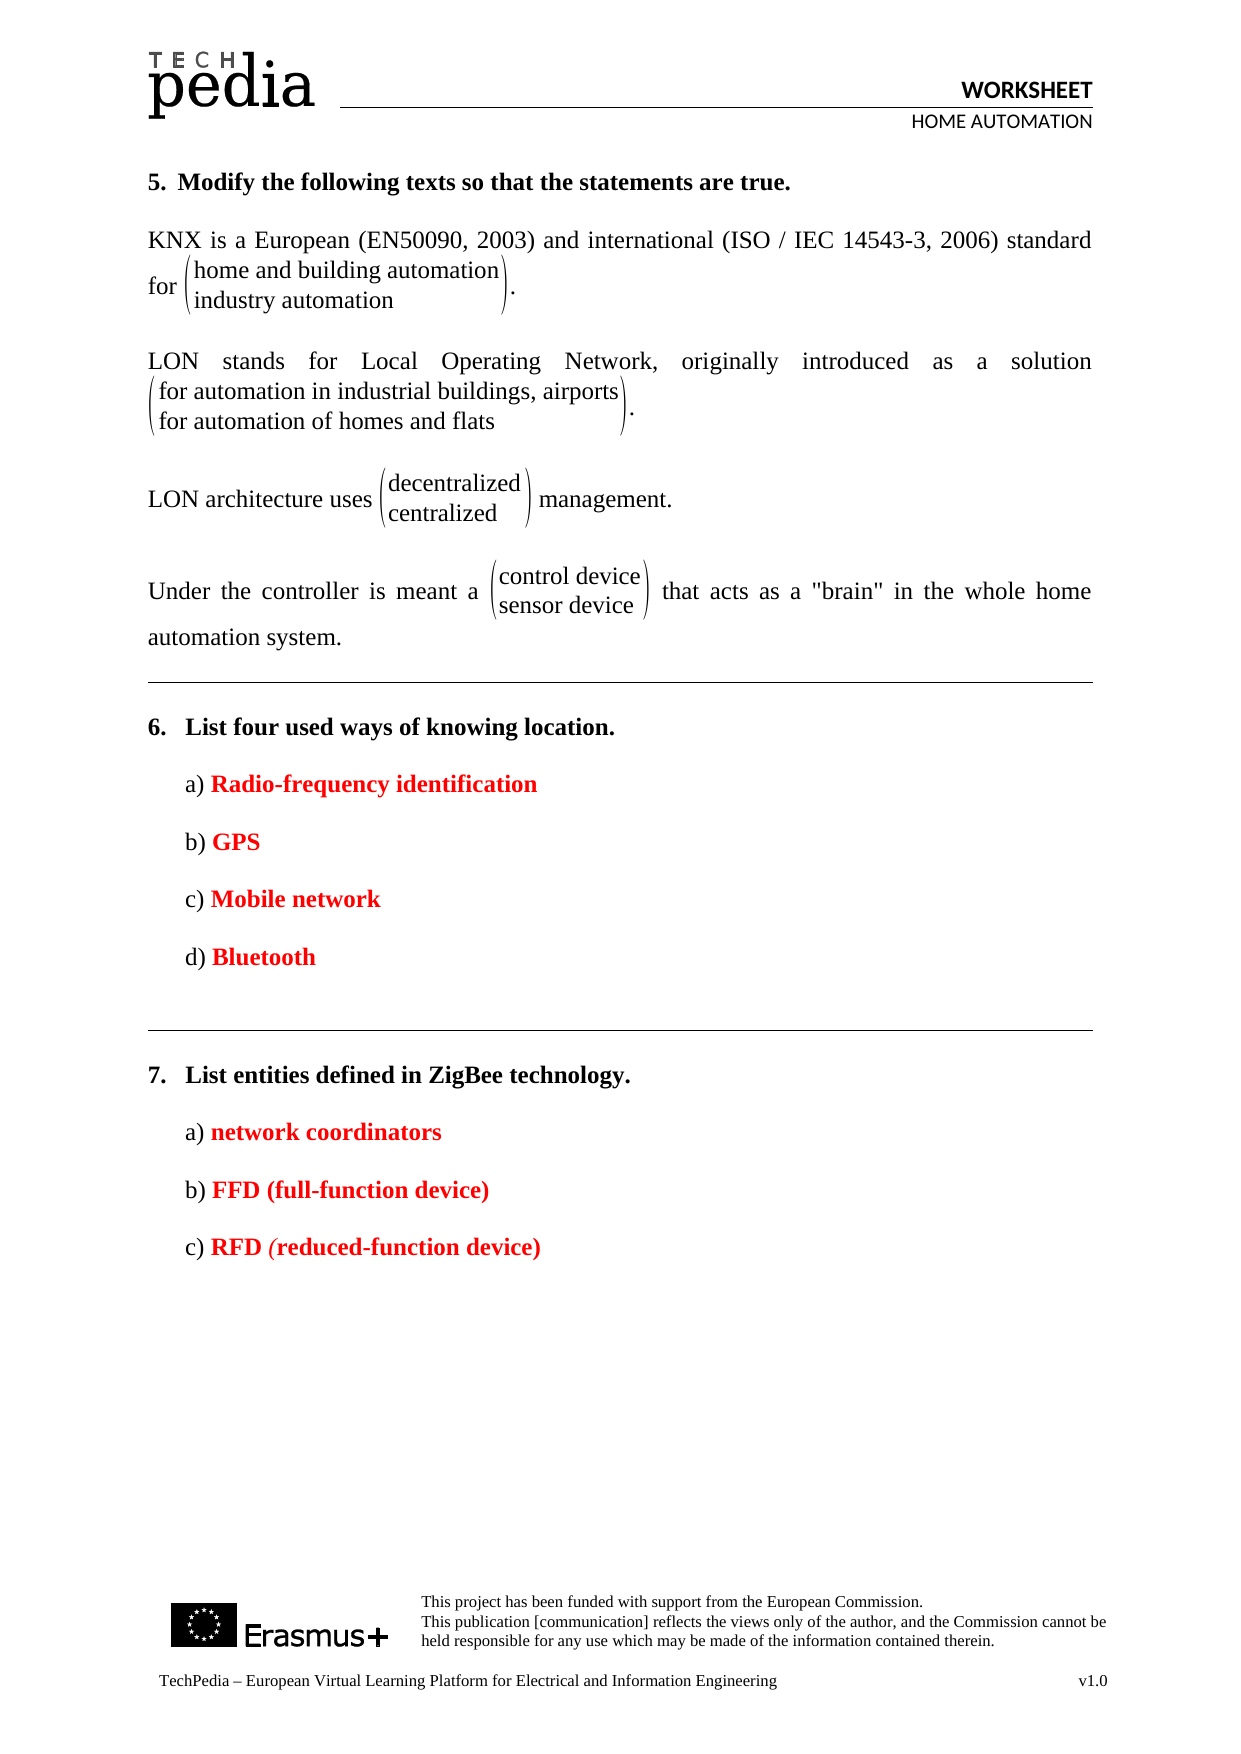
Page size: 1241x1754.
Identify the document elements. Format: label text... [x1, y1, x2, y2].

text KNX is a European (EN50090, 2003) and international (ISO / IEC 14543-3, 2006) standard for . [148, 225, 1093, 317]
text LON stands for Local Operating Network, originally introduced as a solution . [148, 346, 1093, 438]
list c) Mobile network [185, 884, 1093, 913]
text LON architecture uses management. [148, 467, 1093, 530]
text List four used ways of knowing location. [148, 712, 1093, 741]
list a) network coordinators [185, 1117, 1093, 1146]
text Modify the following texts so that the statements are true. [148, 167, 1093, 196]
list b) FFD (full-function device) [185, 1175, 1093, 1204]
text List entities defined in ZigBee technology. [148, 1060, 1093, 1089]
list b) GPS [185, 827, 1093, 856]
list a) Radio-frequency identification [185, 769, 1093, 798]
list d) Bluetooth [185, 942, 1093, 971]
list c) RFD (reduced-function device) [185, 1232, 1093, 1261]
text Under the controller is meant a that acts as a "brain" in the whole home automation system. [148, 559, 1093, 651]
